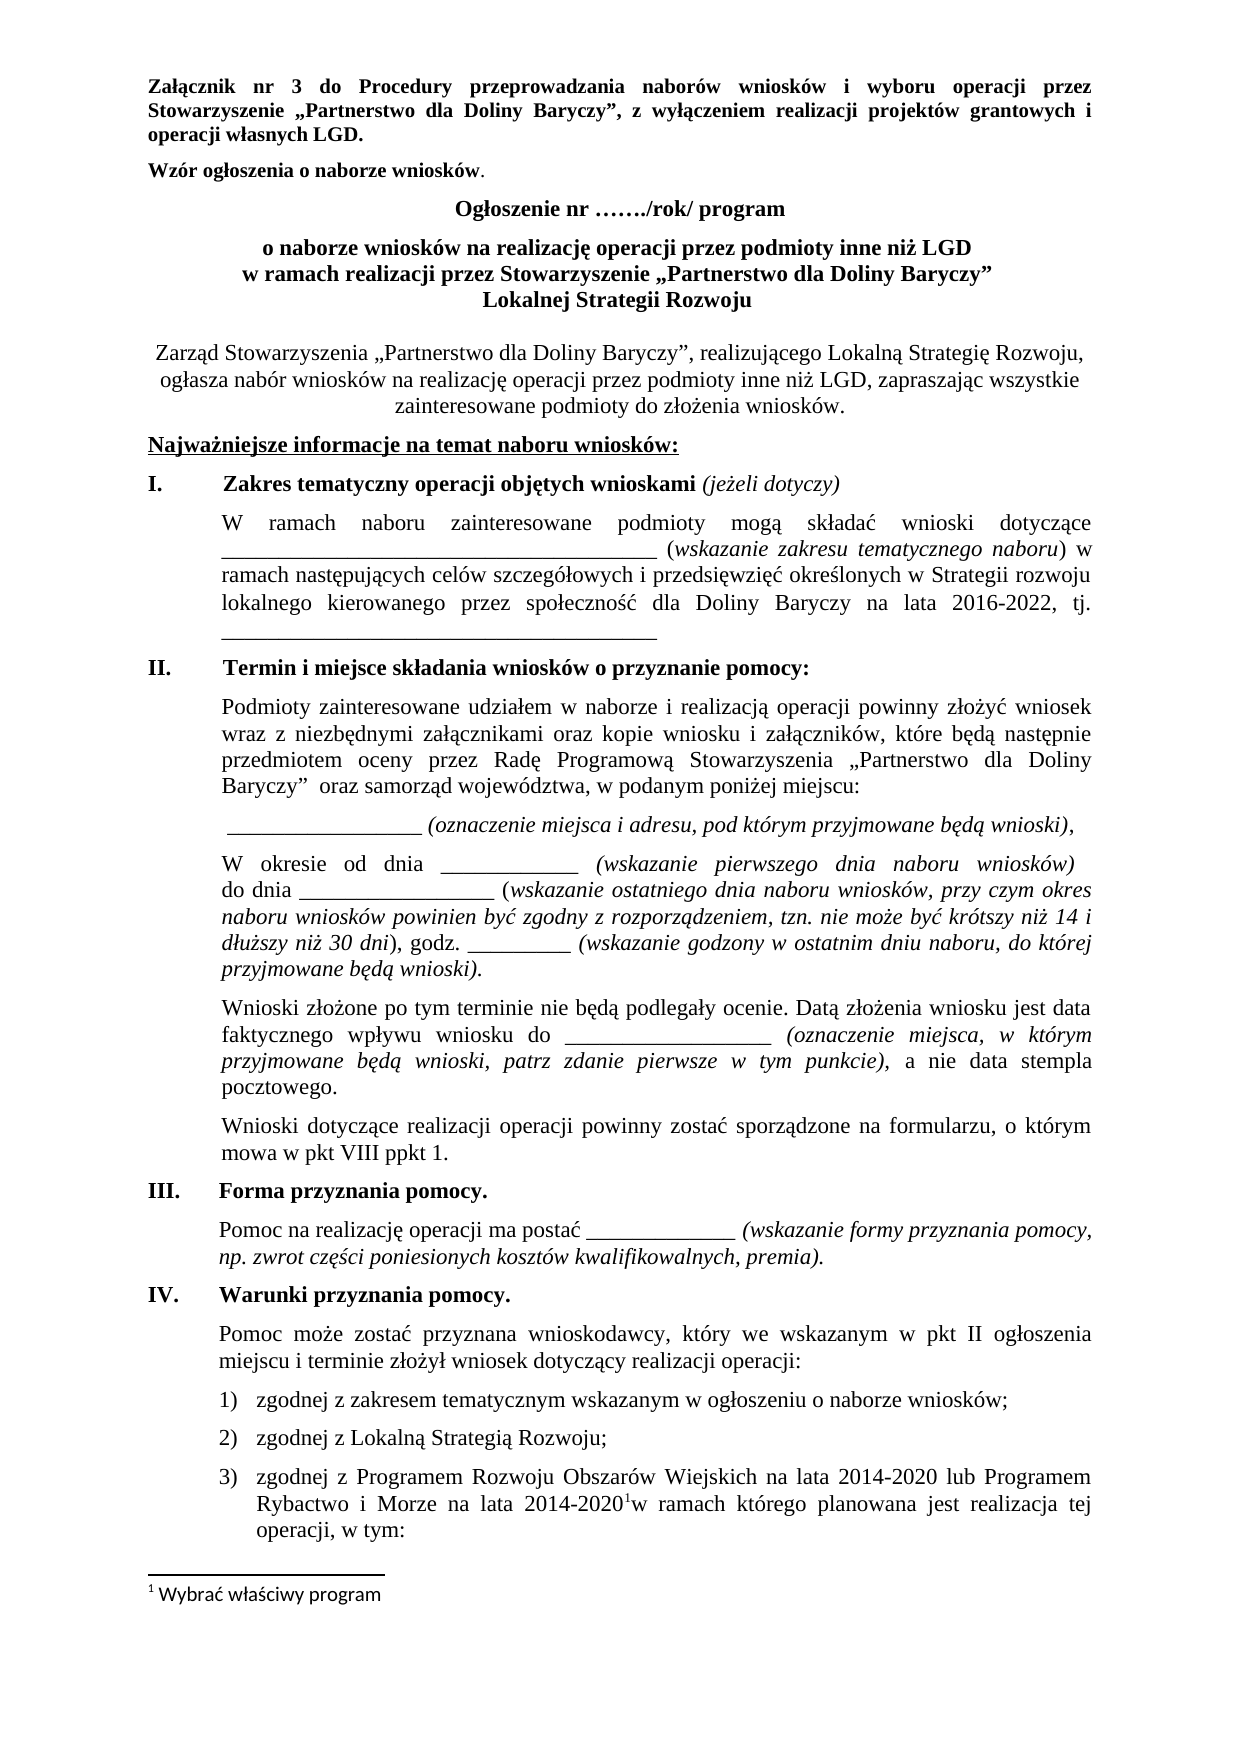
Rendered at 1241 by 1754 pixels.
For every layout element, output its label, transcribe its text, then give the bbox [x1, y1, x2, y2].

text Podmioty zainteresowane udziałem w naborze i realizacją operacji powinny złożyć wniosek wraz z niezbędnymi załącznikami oraz kopie wniosku i załączników, które będą następnie przedmiotem oceny przez Radę Programową Stowarzyszenia „Partnerstwo dla Doliny Baryczy” oraz samorząd województwa, w podanym poniżej miejscu: [221, 693, 1093, 799]
text W ramach naboru zainteresowane podmioty mogą składać wnioski dotyczące ______________________________________ (wskazanie zakresu tematycznego naboru) w ramach następujących celów szczegółowych i przedsięwzięć określonych w Strategii rozwoju lokalnego kierowanego przez społeczność dla Doliny Baryczy na lata 2016-2022, tj. ______________________________________ [221, 508, 1093, 642]
text Wnioski złożone po tym terminie nie będą podlegały ocenie. Datą złożenia wniosku jest data faktycznego wpływu wniosku do __________________ (oznaczenie miejsca, w którym przyjmowane będą wnioski, patrz zdanie pierwsze w tym punkcie), a nie data stempla pocztowego. [221, 994, 1093, 1100]
text o naborze wniosków na realizację operacji przez podmioty inne niż LGD w ramach realizacji przez Stowarzyszenie „Partnerstwo dla Doliny Baryczy” Lokalnej Strategii Rozwoju Zarząd Stowarzyszenia „Partnerstwo dla Doliny Baryczy”, realizującego Lokalną Strategię Rozwoju, ogłasza nabór wniosków na realizację operacji przez podmioty inne niż LGD, zapraszając wszystkie zainteresowane podmioty do złożenia wniosków. [148, 234, 1093, 418]
text W okresie od dnia ____________ (wskazanie pierwszego dnia naboru wniosków) do dnia _________________ (wskazanie ostatniego dnia naboru wniosków, przy czym okres naboru wniosków powinien być zgodny z rozporządzeniem, tzn. nie może być krótszy niż 14 i dłuższy niż 30 dni), godz. _________ (wskazanie godzony w ostatnim dniu naboru, do której przyjmowane będą wnioski). [221, 850, 1093, 982]
list Forma przyznania pomocy. [148, 1177, 1093, 1204]
list Warunki przyznania pomocy. [148, 1282, 1093, 1308]
text Najważniejsze informacje na temat naboru wniosków: [148, 431, 1093, 457]
list Termin i miejsce składania wniosków o przyznanie pomocy: [148, 654, 1093, 681]
text Ogłoszenie nr ……./rok/ program [148, 195, 1093, 221]
list zgodnej z Programem Rozwoju Obszarów Wiejskich na lata 2014-2020 lub Programem Rybactwo i Morze na lata 2014-2020w ramach którego planowana jest realizacja tej operacji, w tym: [218, 1463, 1093, 1542]
list zgodnej z zakresem tematycznym wskazanym w ogłoszeniu o naborze wniosków; [218, 1386, 1093, 1412]
text Pomoc może zostać przyznana wnioskodawcy, który we wskazanym w pkt II ogłoszenia miejscu i terminie złożył wniosek dotyczący realizacji operacji: [218, 1320, 1093, 1373]
text Wnioski dotyczące realizacji operacji powinny zostać sporządzone na formularzu, o którym mowa w pkt VIII ppkt 1. [221, 1112, 1093, 1165]
list Zakres tematyczny operacji objętych wnioskami (jeżeli dotyczy) [148, 470, 1093, 496]
text _________________ (oznaczenie miejsca i adresu, pod którym przyjmowane będą wnioski), [221, 811, 1093, 838]
list zgodnej z Lokalną Strategią Rozwoju; [218, 1424, 1093, 1451]
text Pomoc na realizację operacji ma postać _____________ (wskazanie formy przyznania pomocy, np. zwrot części poniesionych kosztów kwalifikowalnych, premia). [218, 1216, 1093, 1269]
